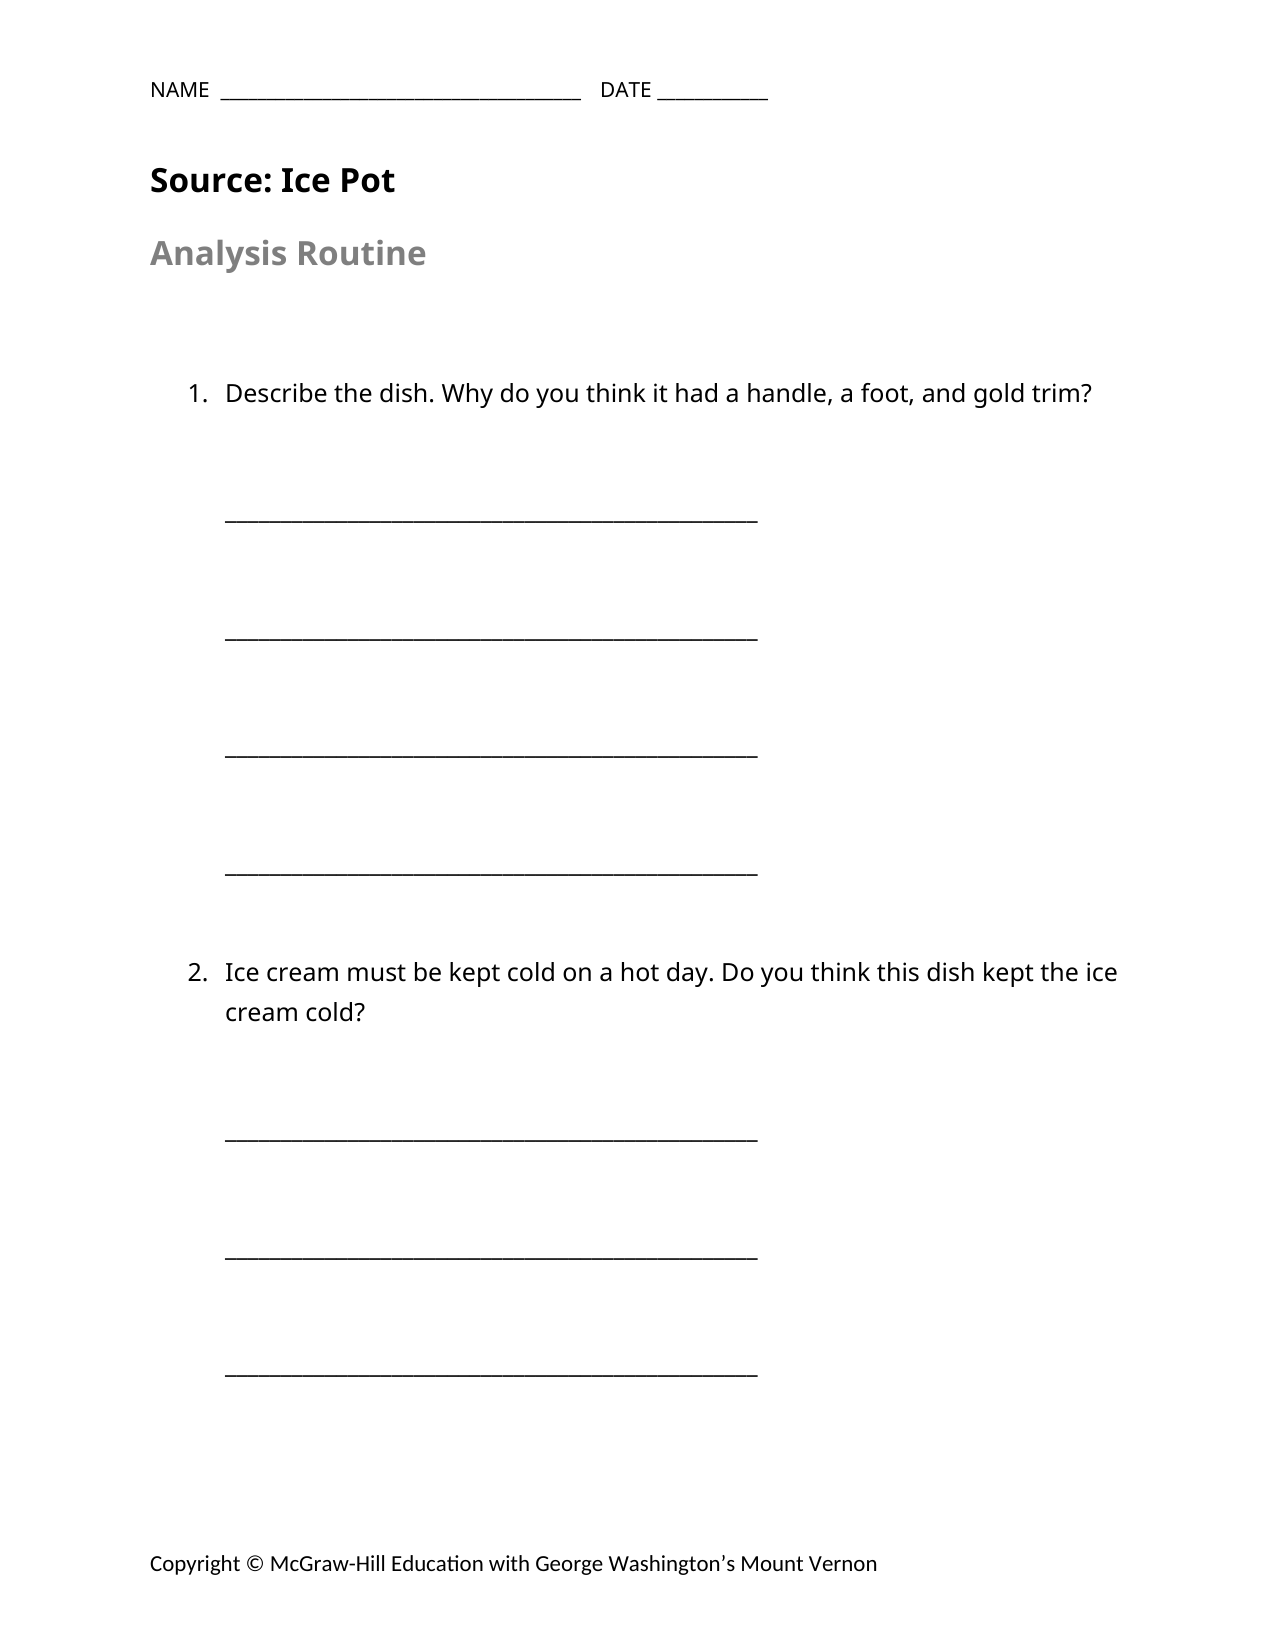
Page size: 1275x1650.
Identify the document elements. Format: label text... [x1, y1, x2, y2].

list Describe the dish. Why do you think it had a handle, a foot, and gold trim? ________________________________________________ ________________________________________________ ________________________________________________ ________________________________________________ [187, 376, 1125, 951]
text Source: Ice Pot [150, 156, 1125, 202]
text Analysis Routine [150, 229, 1125, 275]
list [187, 955, 1125, 1459]
